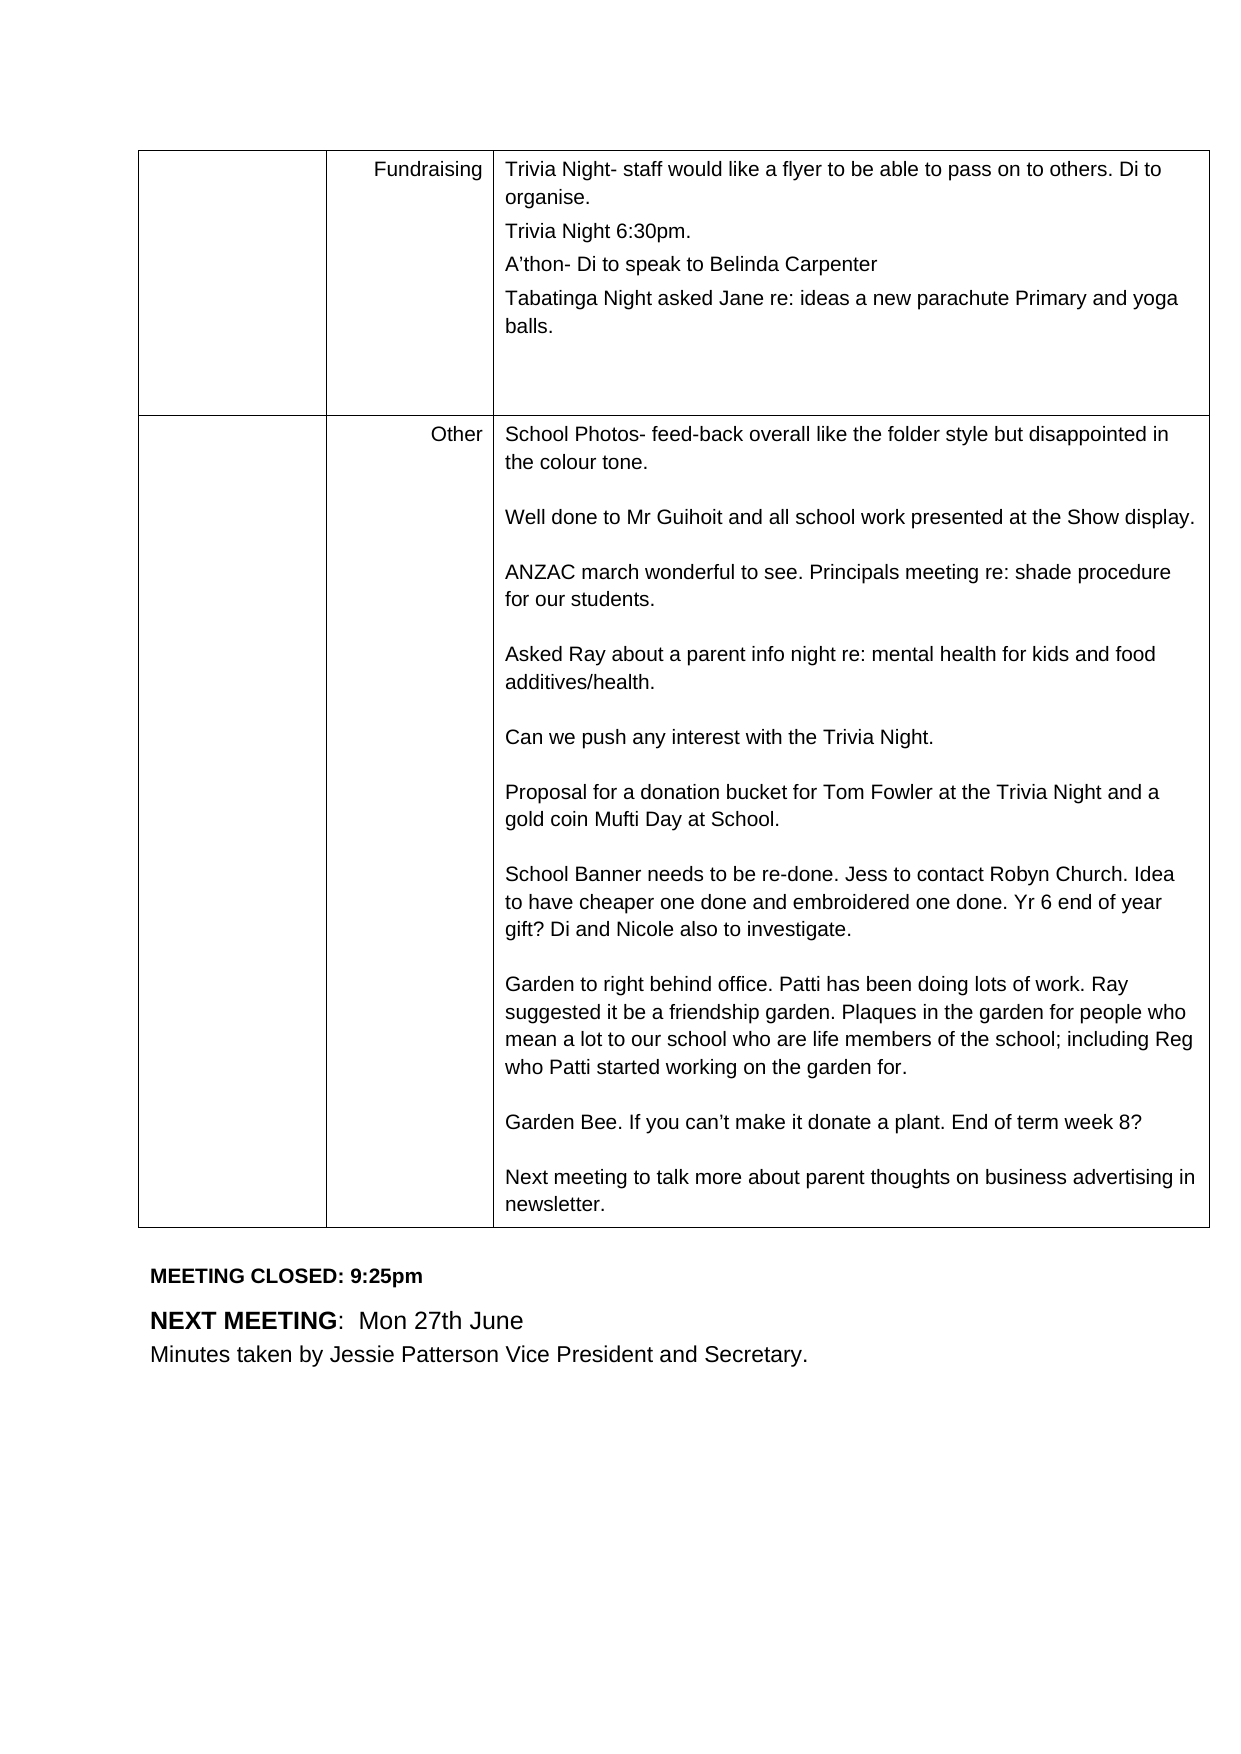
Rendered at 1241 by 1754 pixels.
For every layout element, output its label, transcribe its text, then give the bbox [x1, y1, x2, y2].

text NEXT MEETING: Mon 27th June [150, 1306, 1090, 1334]
table_cell [139, 416, 326, 1227]
text MEETING CLOSED: 9:25pm [150, 1228, 1090, 1287]
table_cell Trivia Night- staff would like a flyer to be able to pass on to others. Di to organise. Trivia Night 6:30pm. A’thon- Di to speak to Belinda Carpenter Tabatinga Night asked Jane re: ideas a new parachute Primary and yoga balls. [494, 151, 1209, 415]
table_cell Other [327, 416, 493, 1227]
table_cell Fundraising [327, 151, 493, 415]
text Minutes taken by Jessie Patterson Vice President and Secretary. [150, 1341, 1090, 1367]
table_cell [139, 151, 326, 415]
table_cell School Photos- feed-back overall like the folder style but disappointed in the colour tone. Well done to Mr Guihoit and all school work presented at the Show display. ANZAC march wonderful to see. Principals meeting re: shade procedure for our students. Asked Ray about a parent info night re: mental health for kids and food additives/health. Can we push any interest with the Trivia Night. Proposal for a donation bucket for Tom Fowler at the Trivia Night and a gold coin Mufti Day at School. School Banner needs to be re-done. Jess to contact Robyn Church. Idea to have cheaper one done and embroidered one done. Yr 6 end of year gift? Di and Nicole also to investigate. Garden to right behind office. Patti has been doing lots of work. Ray suggested it be a friendship garden. Plaques in the garden for people who mean a lot to our school who are life members of the school; including Reg who Patti started working on the garden for. Garden Bee. If you can’t make it donate a plant. End of term week 8? Next meeting to talk more about parent thoughts on business advertising in newsletter. [494, 416, 1209, 1227]
